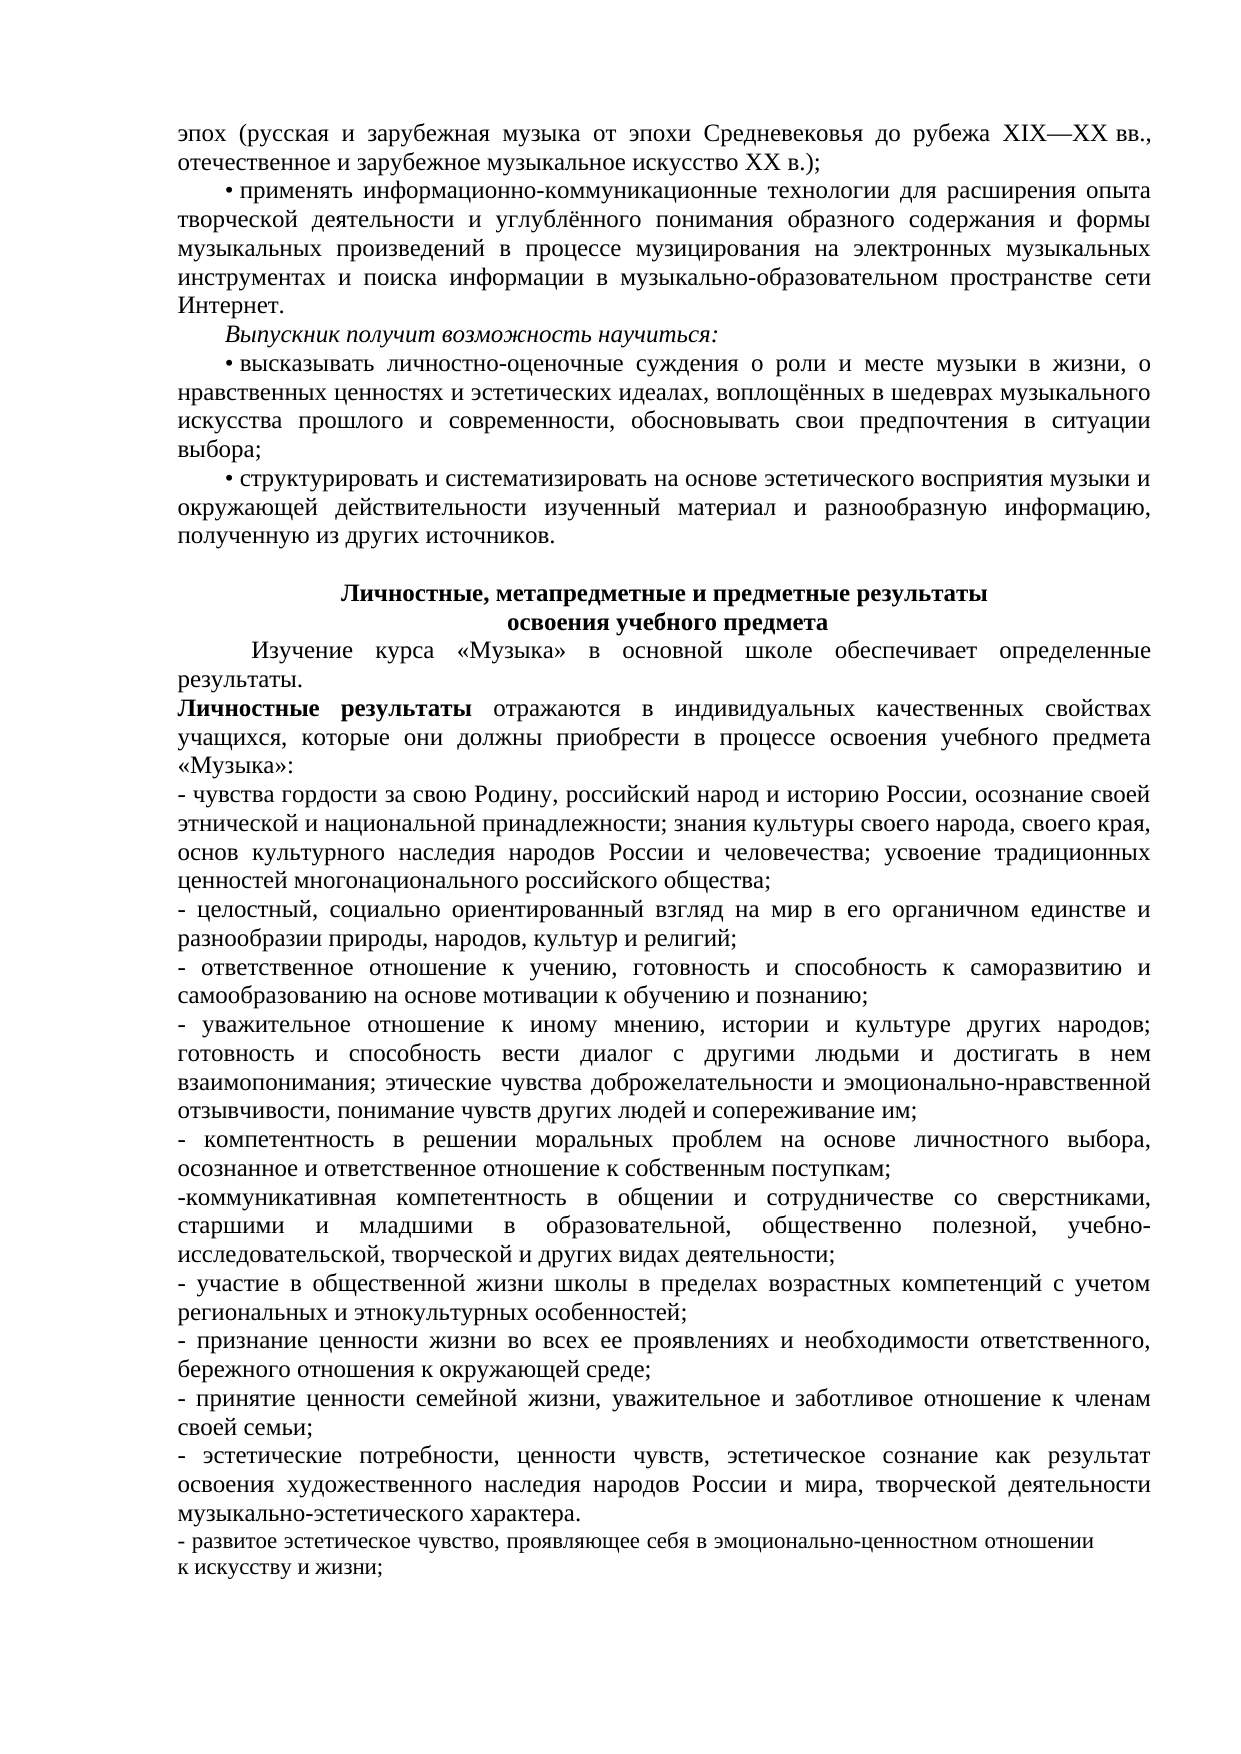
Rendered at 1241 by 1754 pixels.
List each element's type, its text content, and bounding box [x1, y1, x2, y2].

text - развитое эстетическое чувство, проявляющее себя в эмоционально-ценностном отношении к искусству и жизни; [177, 1527, 1095, 1579]
text • высказывать личностно-оценочные суждения о роли и месте музыки в жизни, о нравственных ценностях и эстетических идеалах, воплощённых в шедеврах музыкального искусства прошлого и современности, обосновывать свои предпочтения в ситуации выбора; [177, 348, 1152, 463]
text -коммуникативная компетентность в общении и сотрудничестве со сверстниками, старшими и младшими в образовательной, общественно полезной, учебно-исследовательской, творческой и других видах деятельности; [177, 1182, 1152, 1268]
text - уважительное отношение к иному мнению, истории и культуре других народов; готовность и способность вести диалог с другими людьми и достигать в нем взаимопонимания; этические чувства доброжелательности и эмоционально-нравственной отзывчивости, понимание чувств других людей и сопереживание им; [177, 1009, 1152, 1124]
text - ответственное отношение к учению, готовность и способность к саморазвитию и самообразованию на основе мотивации к обучению и познанию; [177, 952, 1152, 1009]
text - компетентность в решении моральных проблем на основе личностного выбора, осознанное и ответственное отношение к собственным поступкам; [177, 1124, 1152, 1182]
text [177, 118, 1152, 176]
text - эстетические потребности, ценности чувств, эстетическое сознание как результат освоения художественного наследия народов России и мира, творческой деятельности музыкально-эстетического характера. [177, 1441, 1152, 1527]
text • применять информационно-коммуникационные технологии для расширения опыта творческой деятельности и углублённого понимания образного содержания и формы музыкальных произведений в процессе музицирования на электронных музыкальных инструментах и поиска информации в музыкально-образовательном пространстве сети Интернет. [177, 176, 1152, 319]
text - принятие ценности семейной жизни, уважительное и заботливое отношение к членам своей семьи; [177, 1383, 1152, 1441]
text Изучение курса «Музыка» в основной школе обеспечивает определенные результаты. [177, 636, 1152, 693]
text - участие в общественной жизни школы в пределах возрастных компетенций с учетом региональных и этнокультурных особенностей; [177, 1268, 1152, 1326]
text Личностные, метапредметные и предметные результаты [177, 578, 1152, 607]
text - целостный, социально ориентированный взгляд на мир в его органичном единстве и разнообразии природы, народов, культур и религий; [177, 894, 1152, 952]
text - чувства гордости за свою Родину, российский народ и историю России, осознание своей этнической и национальной принадлежности; знания культуры своего народа, своего края, основ культурного наследия народов России и человечества; усвоение традиционных ценностей многонационального российского общества; [177, 779, 1152, 894]
text Выпускник получит возможность научиться: [177, 319, 1152, 348]
text Личностные результаты отражаются в индивидуальных качественных свойствах учащихся, которые они должны приобрести в процессе освоения учебного предмета «Музыка»: [177, 693, 1152, 779]
text - признание ценности жизни во всех ее проявлениях и необходимости ответственного, бережного отношения к окружающей среде; [177, 1326, 1152, 1383]
text • структурировать и систематизировать на основе эстетического восприятия музыки и окружающей действительности изученный материал и разнообразную информацию, полученную из других источников. [177, 463, 1152, 549]
text освоения учебного предмета [177, 607, 1152, 636]
